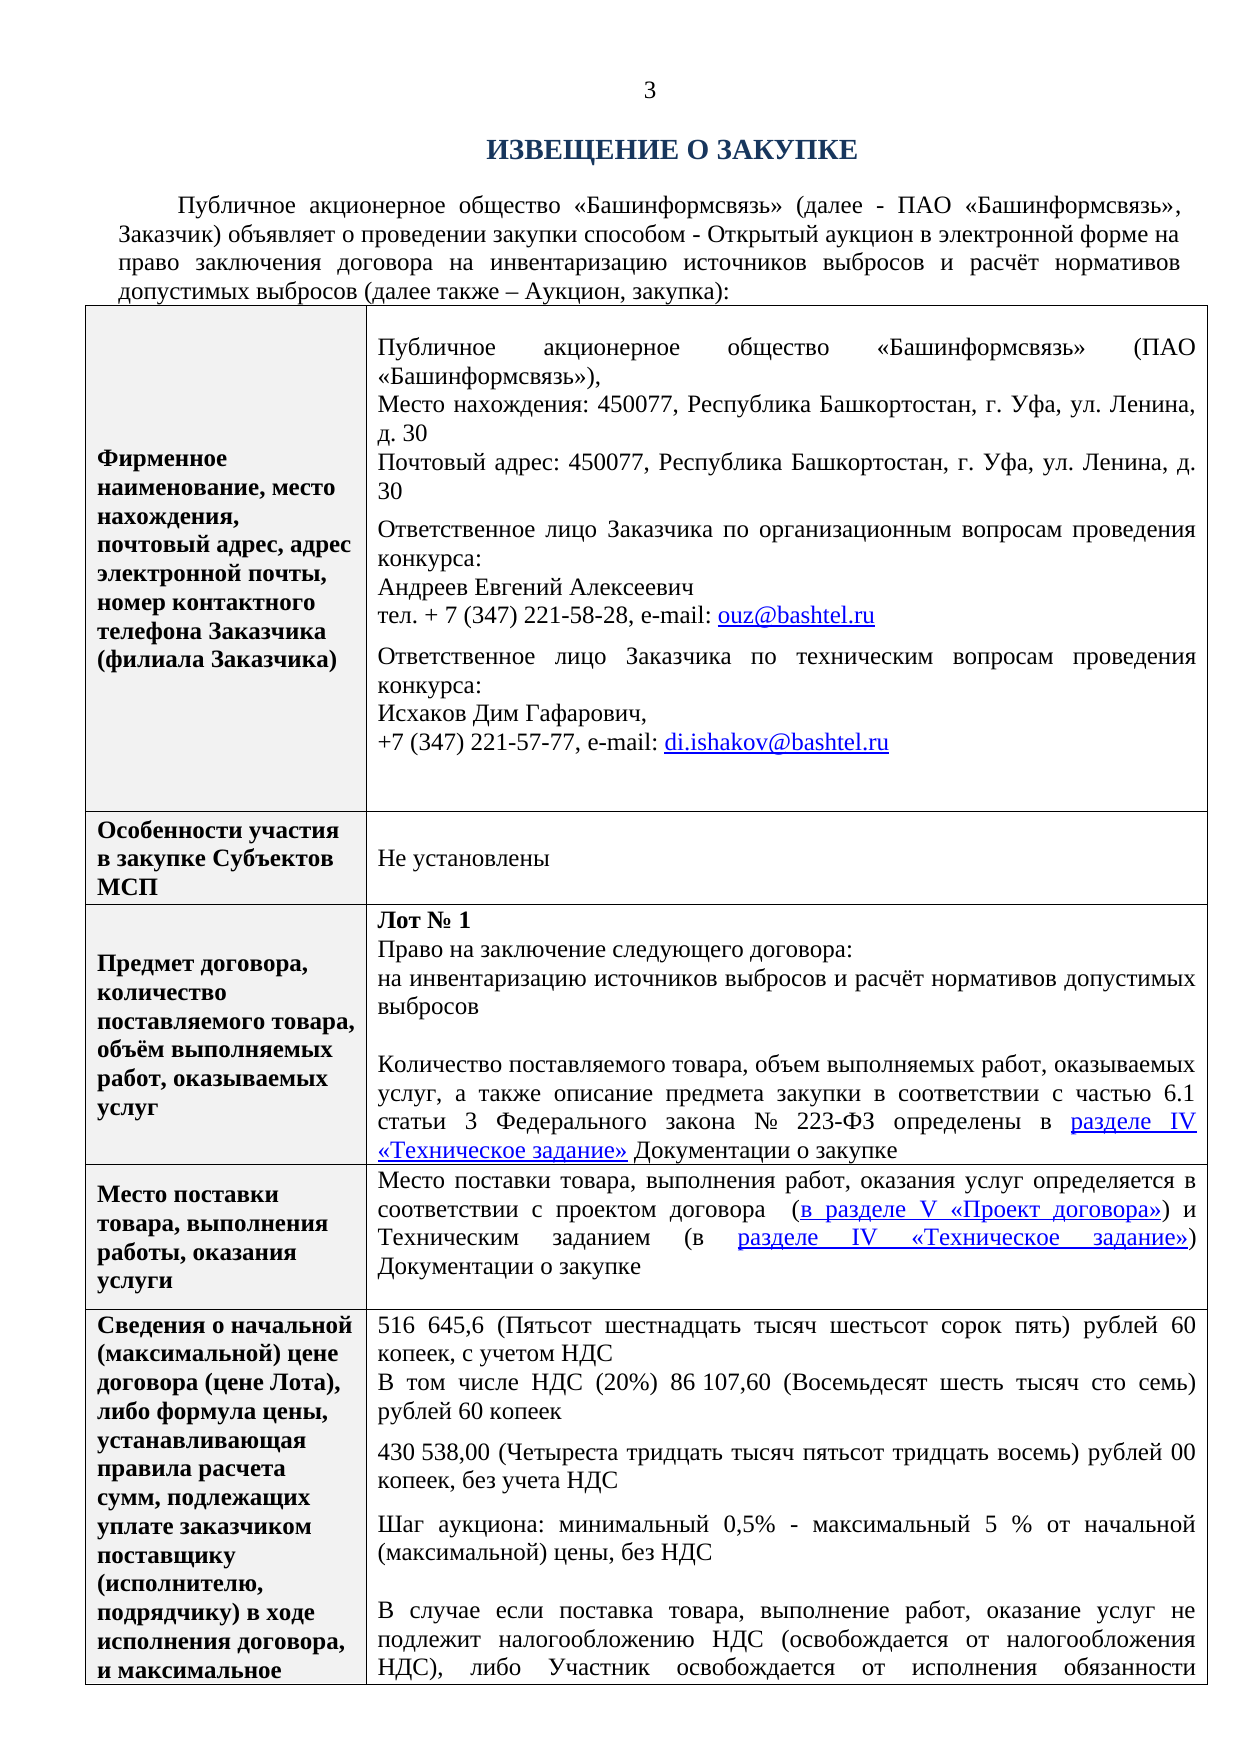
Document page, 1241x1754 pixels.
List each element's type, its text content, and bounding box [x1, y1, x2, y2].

table_header Фирменное наименование, место нахождения, почтовый адрес, адрес электронной почты, номер контактного телефона Заказчика (филиала Заказчика) [86, 306, 366, 811]
text ИЗВЕЩЕНИЕ О ЗАКУПКЕ [163, 132, 1181, 166]
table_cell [86, 1310, 366, 1683]
table_header Публичное акционерное общество «Башинформсвязь» (ПАО «Башинформсвязь»), Место нахождения: 450077, Республика Башкортостан, г. Уфа, ул. Ленина, д. 30 Почтовый адрес: 450077, Республика Башкортостан, г. Уфа, ул. Ленина, д. 30 Ответственное лицо Заказчика по организационным вопросам проведения конкурса: Андреев Евгений Алексеевич тел. + 7 (347) 221-58-28, e-mail: ouz@bashtel.ru Ответственное лицо Заказчика по техническим вопросам проведения конкурса: Исхаков Дим Гафарович, +7 (347) 221-57-77, e-mail: di.ishakov@bashtel.ru [367, 306, 1207, 811]
table_cell Место поставки товара, выполнения работы, оказания услуги [86, 1165, 366, 1309]
table_cell Не установлены [367, 812, 1207, 904]
table_cell Лот № 1 Право на заключение следующего договора: на инвентаризацию источников выбросов и расчёт нормативов допустимых выбросов Количество поставляемого товара, объем выполняемых работ, оказываемых услуг, а также описание предмета закупки в соответствии с частью 6.1 статьи 3 Федерального закона № 223-ФЗ определены в разделе IV «Техническое задание» Документации о закупке [367, 905, 1207, 1164]
table_cell Предмет договора, количество поставляемого товара, объём выполняемых работ, оказываемых услуг [86, 905, 366, 1164]
text Публичное акционерное общество «Башинформсвязь» (далее - ПАО «Башинформсвязь», Заказчик) объявляет о проведении закупки способом - Открытый аукцион в электронной форме на право заключения договора на инвентаризацию источников выбросов и расчёт нормативов допустимых выбросов (далее также – Аукцион, закупка): [118, 190, 1181, 305]
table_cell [367, 1310, 1207, 1683]
table_cell Особенности участия в закупке Субъектов МСП [86, 812, 366, 904]
table_cell Место поставки товара, выполнения работ, оказания услуг определяется в соответствии с проектом договора (в разделе V «Проект договора») и Техническим заданием (в разделе IV «Техническое задание») Документации о закупке [367, 1165, 1207, 1309]
